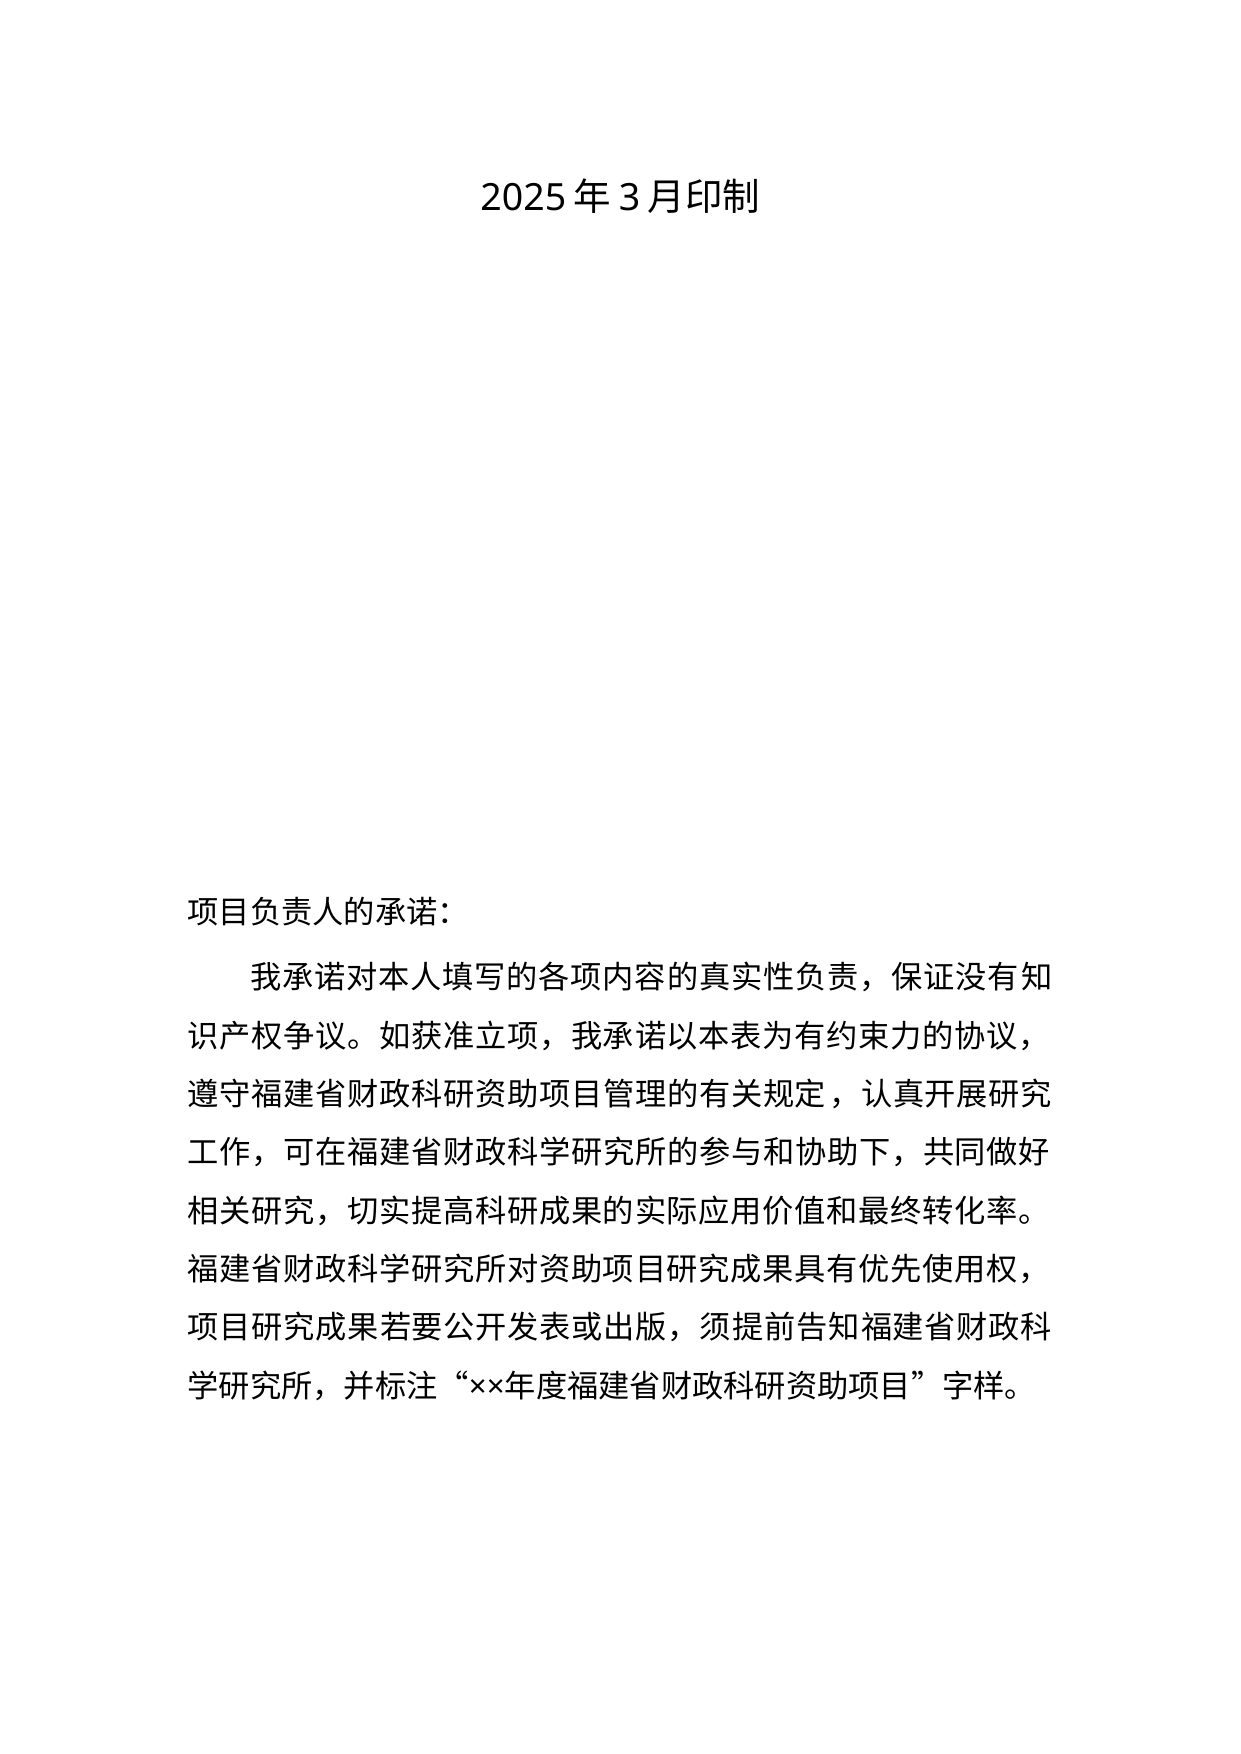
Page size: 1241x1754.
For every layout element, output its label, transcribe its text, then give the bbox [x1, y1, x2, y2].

text 我承诺对本人填写的各项内容的真实性负责，保证没有知识产权争议。如获准立项，我承诺以本表为有约束力的协议，遵守福建省财政科研资助项目管理的有关规定，认真开展研究工作，可在福建省财政科学研究所的参与和协助下，共同做好相关研究，切实提高科研成果的实际应用价值和最终转化率。福建省财政科学研究所对资助项目研究成果具有优先使用权，项目研究成果若要公开发表或出版，须提前告知福建省财政科学研究所，并标注“××年度福建省财政科研资助项目”字样。 [187, 942, 1053, 1409]
text 项目负责人的承诺： [187, 877, 1053, 942]
text 2025年3月印制 [187, 162, 1053, 227]
